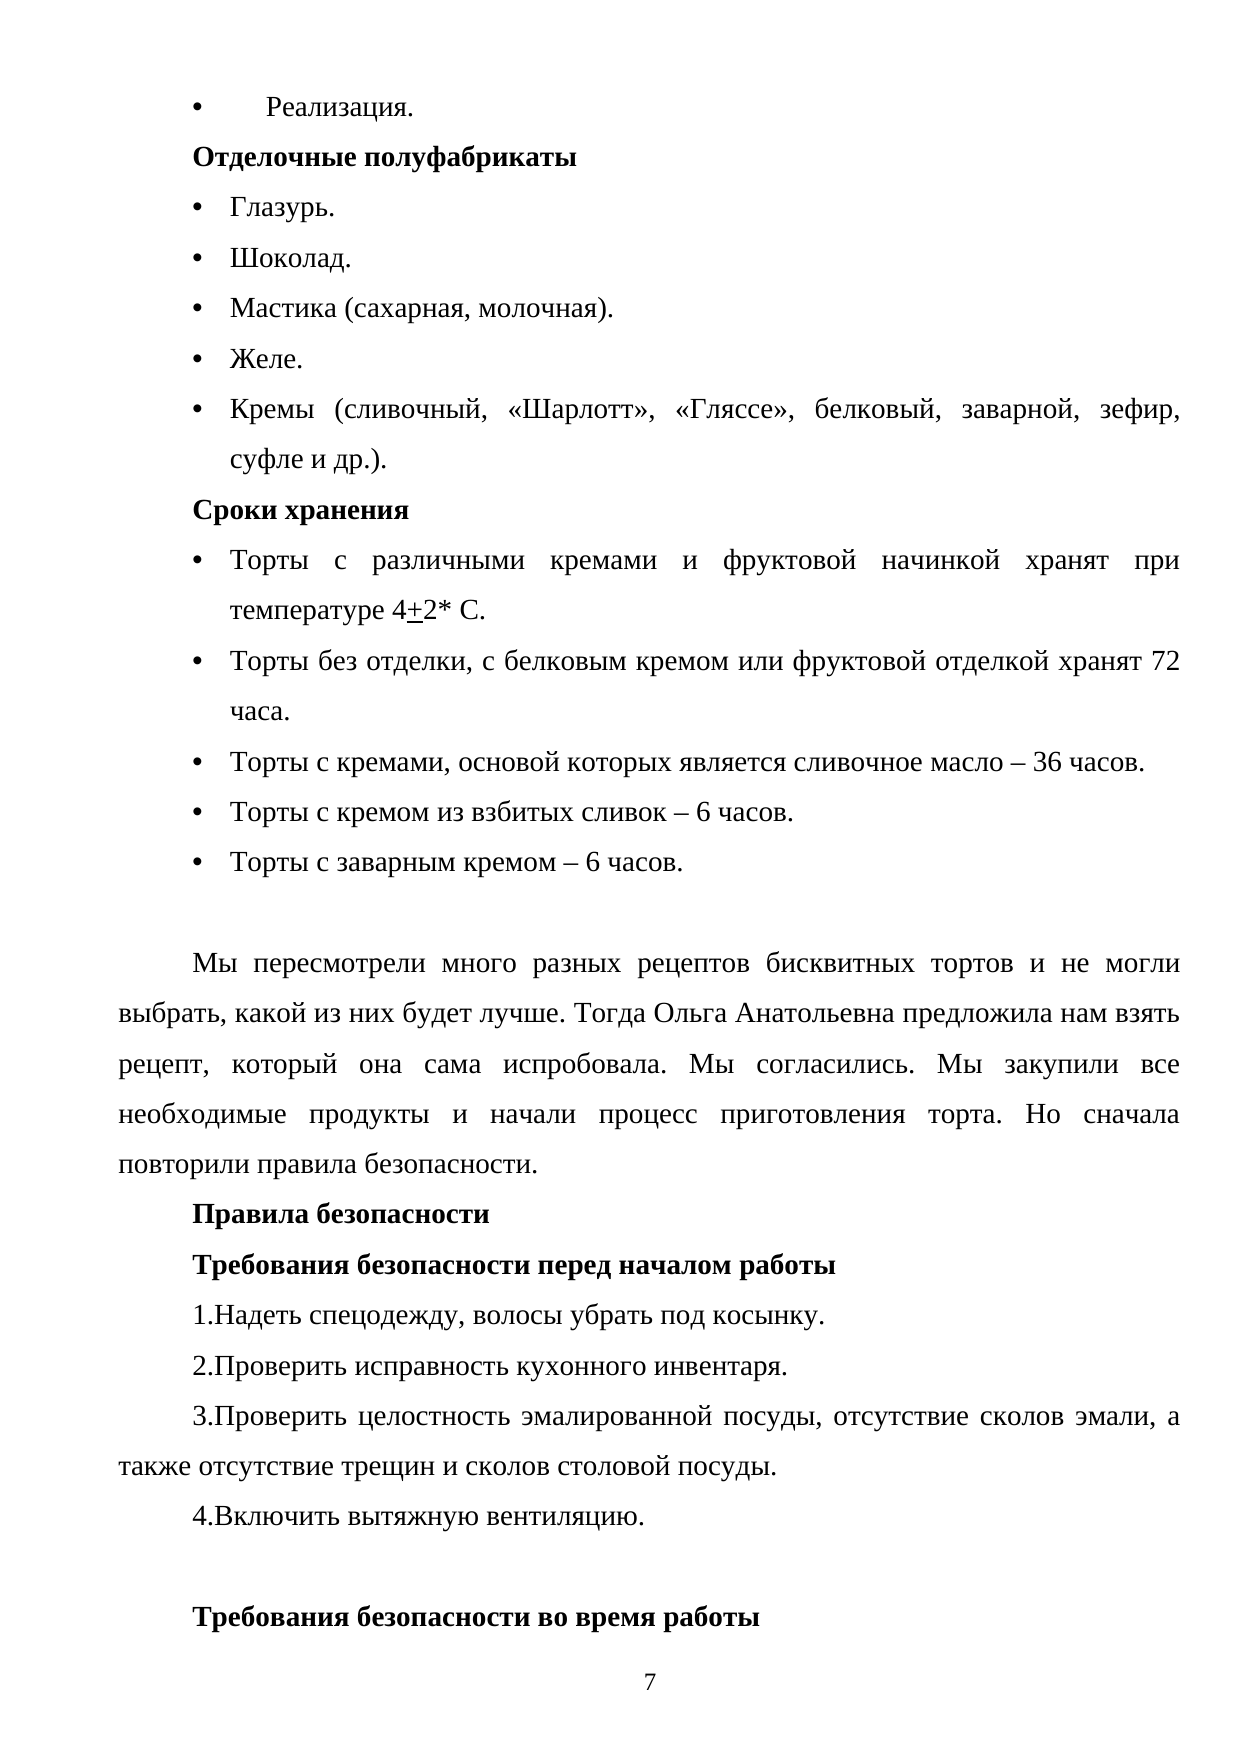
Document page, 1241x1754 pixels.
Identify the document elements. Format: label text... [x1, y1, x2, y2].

text 3.Проверить целостность эмалированной посуды, отсутствие сколов эмали, а также отсутствие трещин и сколов столовой посуды. [118, 1398, 1181, 1482]
list Шоколад. [192, 240, 1181, 273]
list Торты с кремами, основой которых является сливочное масло – 36 часов. [192, 743, 1181, 777]
text Сроки хранения [118, 492, 1181, 525]
text Отделочные полуфабрикаты [118, 139, 1181, 173]
list Глазурь. [192, 189, 1181, 223]
text Правила безопасности [118, 1197, 1181, 1230]
list Торты без отделки, с белковым кремом или фруктовой отделкой хранят 72 часа. [192, 643, 1181, 727]
list Торты с различными кремами и фруктовой начинкой хранят при температуре 4+2* С. [192, 542, 1181, 626]
text Требования безопасности во время работы [118, 1599, 1181, 1633]
list Торты с заварным кремом – 6 часов. [192, 844, 1181, 878]
list Желе. [192, 341, 1181, 374]
text 4.Включить вытяжную вентиляцию. [118, 1498, 1181, 1532]
list Мастика (сахарная, молочная). [192, 290, 1181, 324]
text 2.Проверить исправность кухонного инвентаря. [118, 1348, 1181, 1381]
list Торты с кремом из взбитых сливок – 6 часов. [192, 794, 1181, 828]
text Требования безопасности перед началом работы [118, 1247, 1181, 1281]
text Мы пересмотрели много разных рецептов бисквитных тортов и не могли выбрать, какой из них будет лучше. Тогда Ольга Анатольевна предложила нам взять рецепт, который она сама испробовала. Мы согласились. Мы закупили все необходимые продукты и начали процесс приготовления торта. Но сначала повторили правила безопасности. [118, 945, 1181, 1180]
list Реализация. [118, 89, 1181, 122]
list Кремы (сливочный, «Шарлотт», «Гляссе», белковый, заварной, зефир, суфле и др.). [192, 391, 1181, 475]
text 1.Надеть спецодежду, волосы убрать под косынку. [118, 1297, 1181, 1331]
